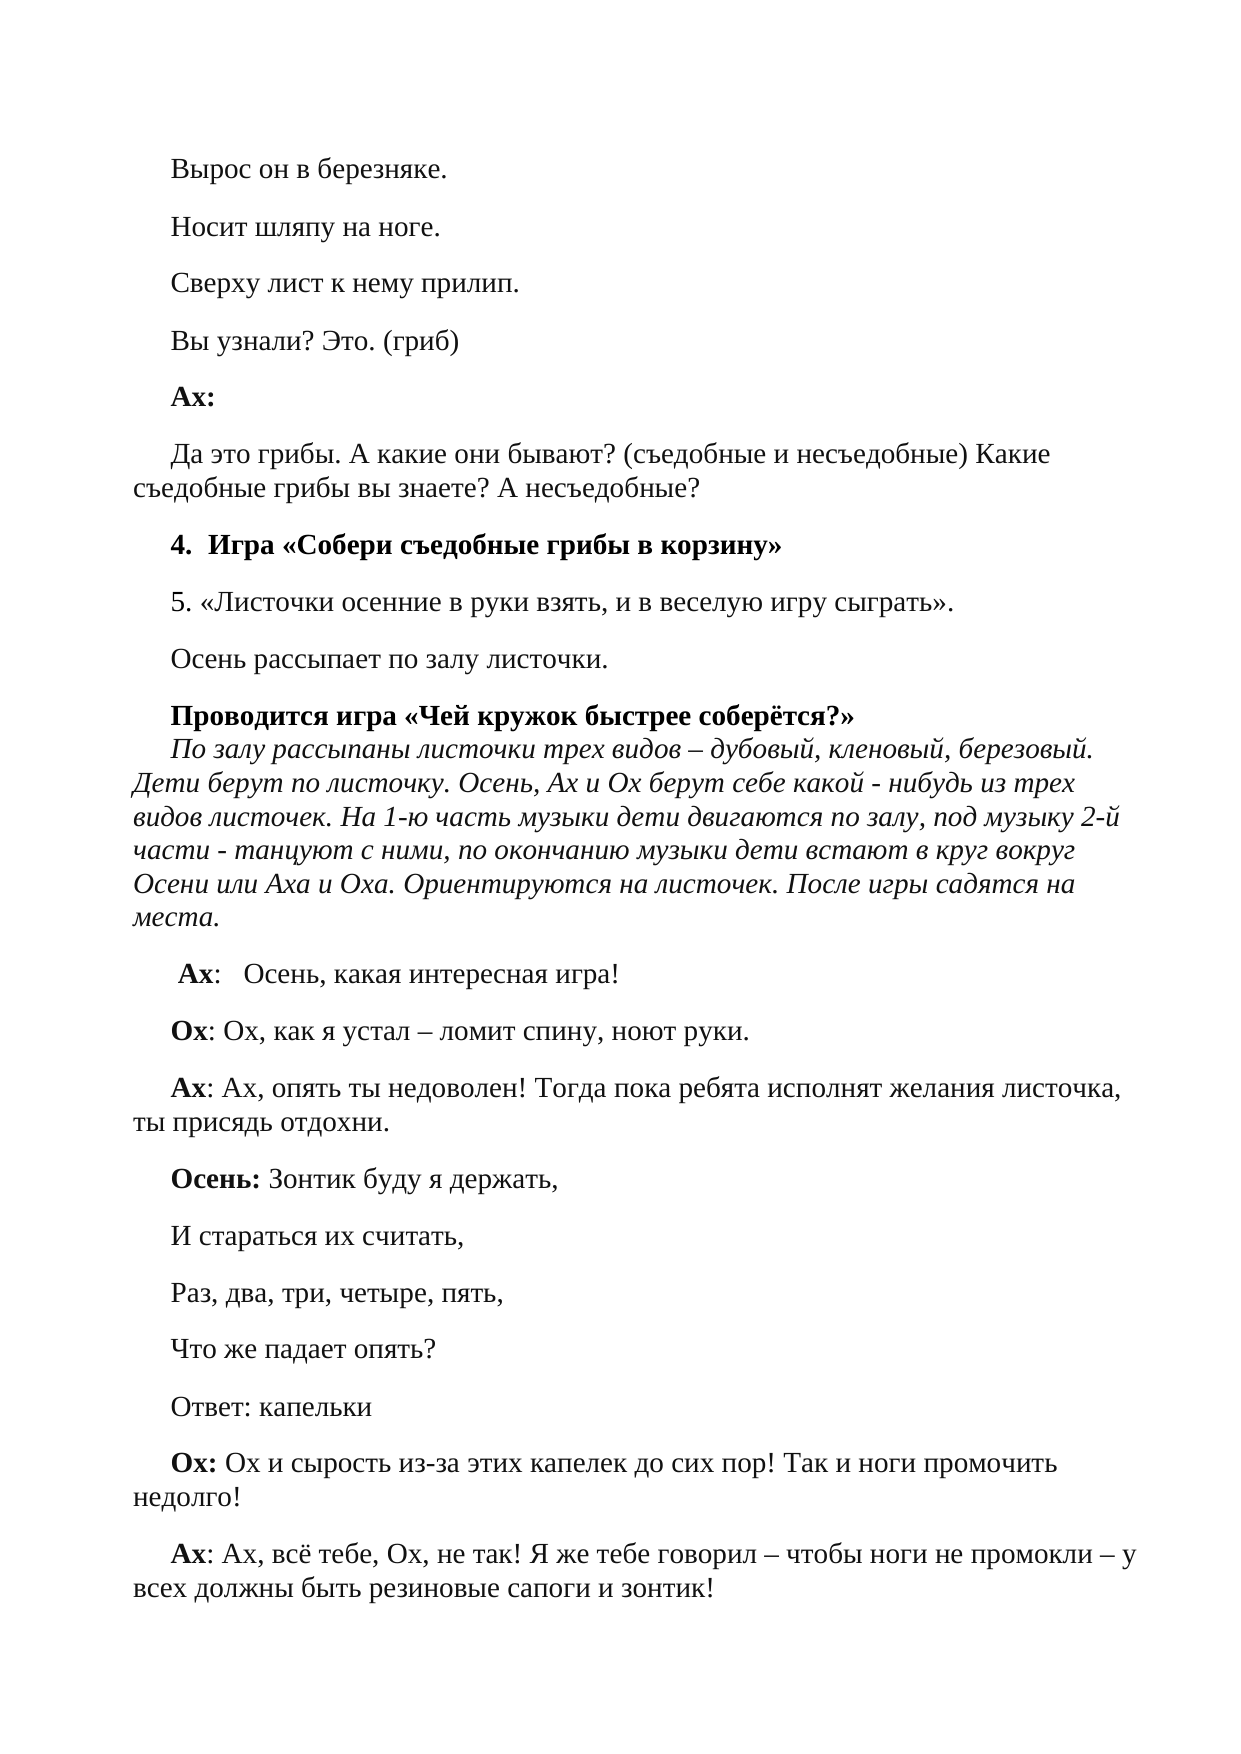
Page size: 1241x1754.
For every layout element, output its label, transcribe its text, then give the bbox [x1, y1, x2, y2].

text И стараться их считать, [133, 1218, 1152, 1251]
text Ах: Ах, всё тебе, Ох, не так! Я же тебе говорил – чтобы ноги не промокли – у всех должны быть резиновые сапоги и зонтик! [133, 1536, 1152, 1603]
text Ах: Ах, опять ты недоволен! Тогда пока ребята исполнят желания листочка, ты присядь отдохни. [133, 1070, 1152, 1137]
text Осень рассыпает по залу листочки. [133, 641, 1152, 674]
text Носит шляпу на ноге. [133, 209, 1152, 242]
text Проводится игра «Чей кружок быстрее соберётся?» [133, 698, 1152, 732]
text Что же падает опять? [133, 1332, 1152, 1365]
text Ох: Ох, как я устал – ломит спину, ноют руки. [133, 1013, 1152, 1047]
text Ответ: капельки [133, 1389, 1152, 1422]
list Игра «Собери съедобные грибы в корзину» [170, 527, 1152, 561]
text Да это грибы. А какие они бывают? (съедобные и несъедобные) Какие съедобные грибы вы знаете? А несъедобные? [133, 437, 1152, 504]
text Ах: [133, 379, 1152, 413]
text Осень: Зонтик буду я держать, [133, 1161, 1152, 1194]
text Ох: Ох и сырость из-за этих капелек до сих пор! Так и ноги промочить недолго! [133, 1446, 1152, 1513]
text Ах: Осень, какая интересная игра! [133, 956, 1152, 990]
text По залу рассыпаны листочки трех видов – дубовый, кленовый, березовый. Дети берут по листочку. Осень, Ах и Ох берут себе какой - нибудь из трех видов листочек. На 1-ю часть музыки дети двигаются по залу, под музыку 2-й части - танцуют с ними, по окончанию музыки дети встают в круг вокруг Осени или Аха и Оха. Ориентируются на листочек. После игры садятся на места. [133, 732, 1152, 933]
text Вырос он в березняке. [133, 152, 1152, 185]
text Вы узнали? Это. (гриб) [133, 323, 1152, 356]
text Сверху лист к нему прилип. [133, 266, 1152, 299]
text 5. «Листочки осенние в руки взять, и в веселую игру сыграть». [133, 584, 1152, 618]
text Раз, два, три, четыре, пять, [133, 1275, 1152, 1308]
